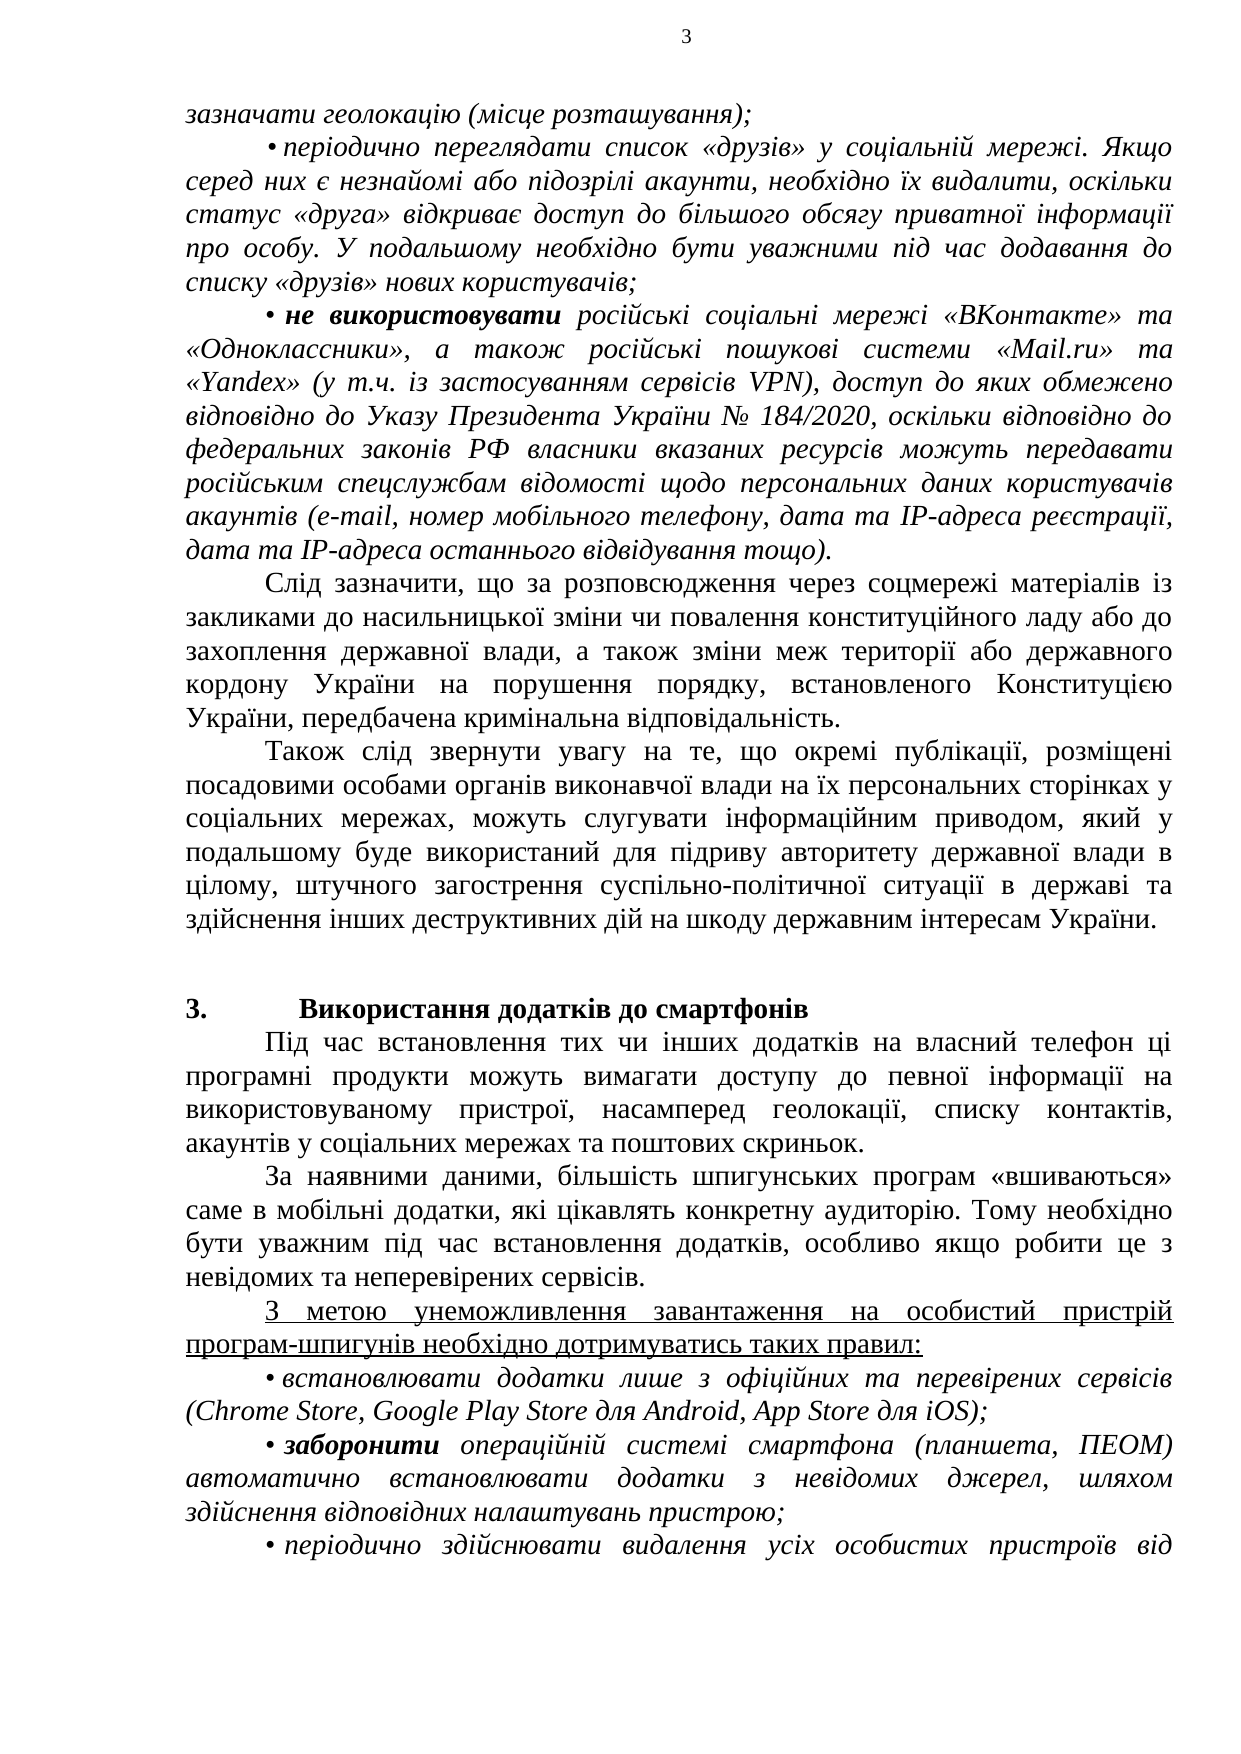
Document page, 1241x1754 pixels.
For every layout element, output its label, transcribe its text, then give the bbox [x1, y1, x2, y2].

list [185, 96, 1173, 130]
subtitle Використання додатків до смартфонів [185, 991, 1173, 1025]
text Під час встановлення тих чи інших додатків на власний телефон ці програмні продукти можуть вимагати доступу до певної інформації на використовуваному пристрої, насамперед геолокації, списку контактів, акаунтів у соціальних мережах та поштових скриньок. [185, 1025, 1173, 1159]
text Слід зазначити, що за розповсюдження через соцмережі матеріалів із закликами до насильницької зміни чи повалення конституційного ладу або до захоплення державної влади, а також зміни меж території або державного кордону України на порушення порядку, встановленого Конституцією України, передбачена кримінальна відповідальність. [185, 566, 1173, 734]
text За наявними даними, більшість шпигунських програм «вшиваються» саме в мобільні додатки, які цікавлять конкретну аудиторію. Тому необхідно бути уважним під час встановлення додатків, особливо якщо робити це з невідомих та неперевірених сервісів. [185, 1159, 1173, 1293]
text З метою унеможливлення завантаження на особистий пристрій програм-шпигунів необхідно дотримуватись таких правил: [185, 1293, 1173, 1360]
list встановлювати додатки лише з офіційних та перевірених сервісів (Chrome Store, Google Play Store для Android, App Store для iOS); [185, 1360, 1173, 1427]
list заборонити операційній системі смартфона (планшета, ПЕОМ) автоматично встановлювати додатки з невідомих джерел, шляхом здійснення відповідних налаштувань пристрою; [185, 1427, 1173, 1528]
list не використовувати російські соціальні мережі «ВКонтакте» та «Одноклассники», а також російські пошукові системи «Mail.ru» та «Yandex» (у т.ч. із застосуванням сервісів VPN), доступ до яких обмежено відповідно до Указу Президента України № 184/2020, оскільки відповідно до федеральних законів РФ власники вказаних ресурсів можуть передавати російським спецслужбам відомості щодо персональних даних користувачів акаунтів (e-mail, номер мобільного телефону, дата та IP-адреса реєстрації, дата та IP-адреса останнього відвідування тощо). [185, 298, 1173, 566]
list періодично переглядати список «друзів» у соціальній мережі. Якщо серед них є незнайомі або підозрілі акаунти, необхідно їх видалити, оскільки статус «друга» відкриває доступ до більшого обсягу приватної інформації про особу. У подальшому необхідно бути уважними під час додавання до списку «друзів» нових користувачів; [185, 130, 1173, 298]
text Також слід звернути увагу на те, що окремі публікації, розміщені посадовими особами органів виконавчої влади на їх персональних сторінках у соціальних мережах, можуть слугувати інформаційним приводом, який у подальшому буде використаний для підриву авторитету державної влади в цілому, штучного загострення суспільно-політичної ситуації в державі та здійснення інших деструктивних дій на шкоду державним інтересам України. [185, 734, 1173, 935]
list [185, 1528, 1173, 1561]
